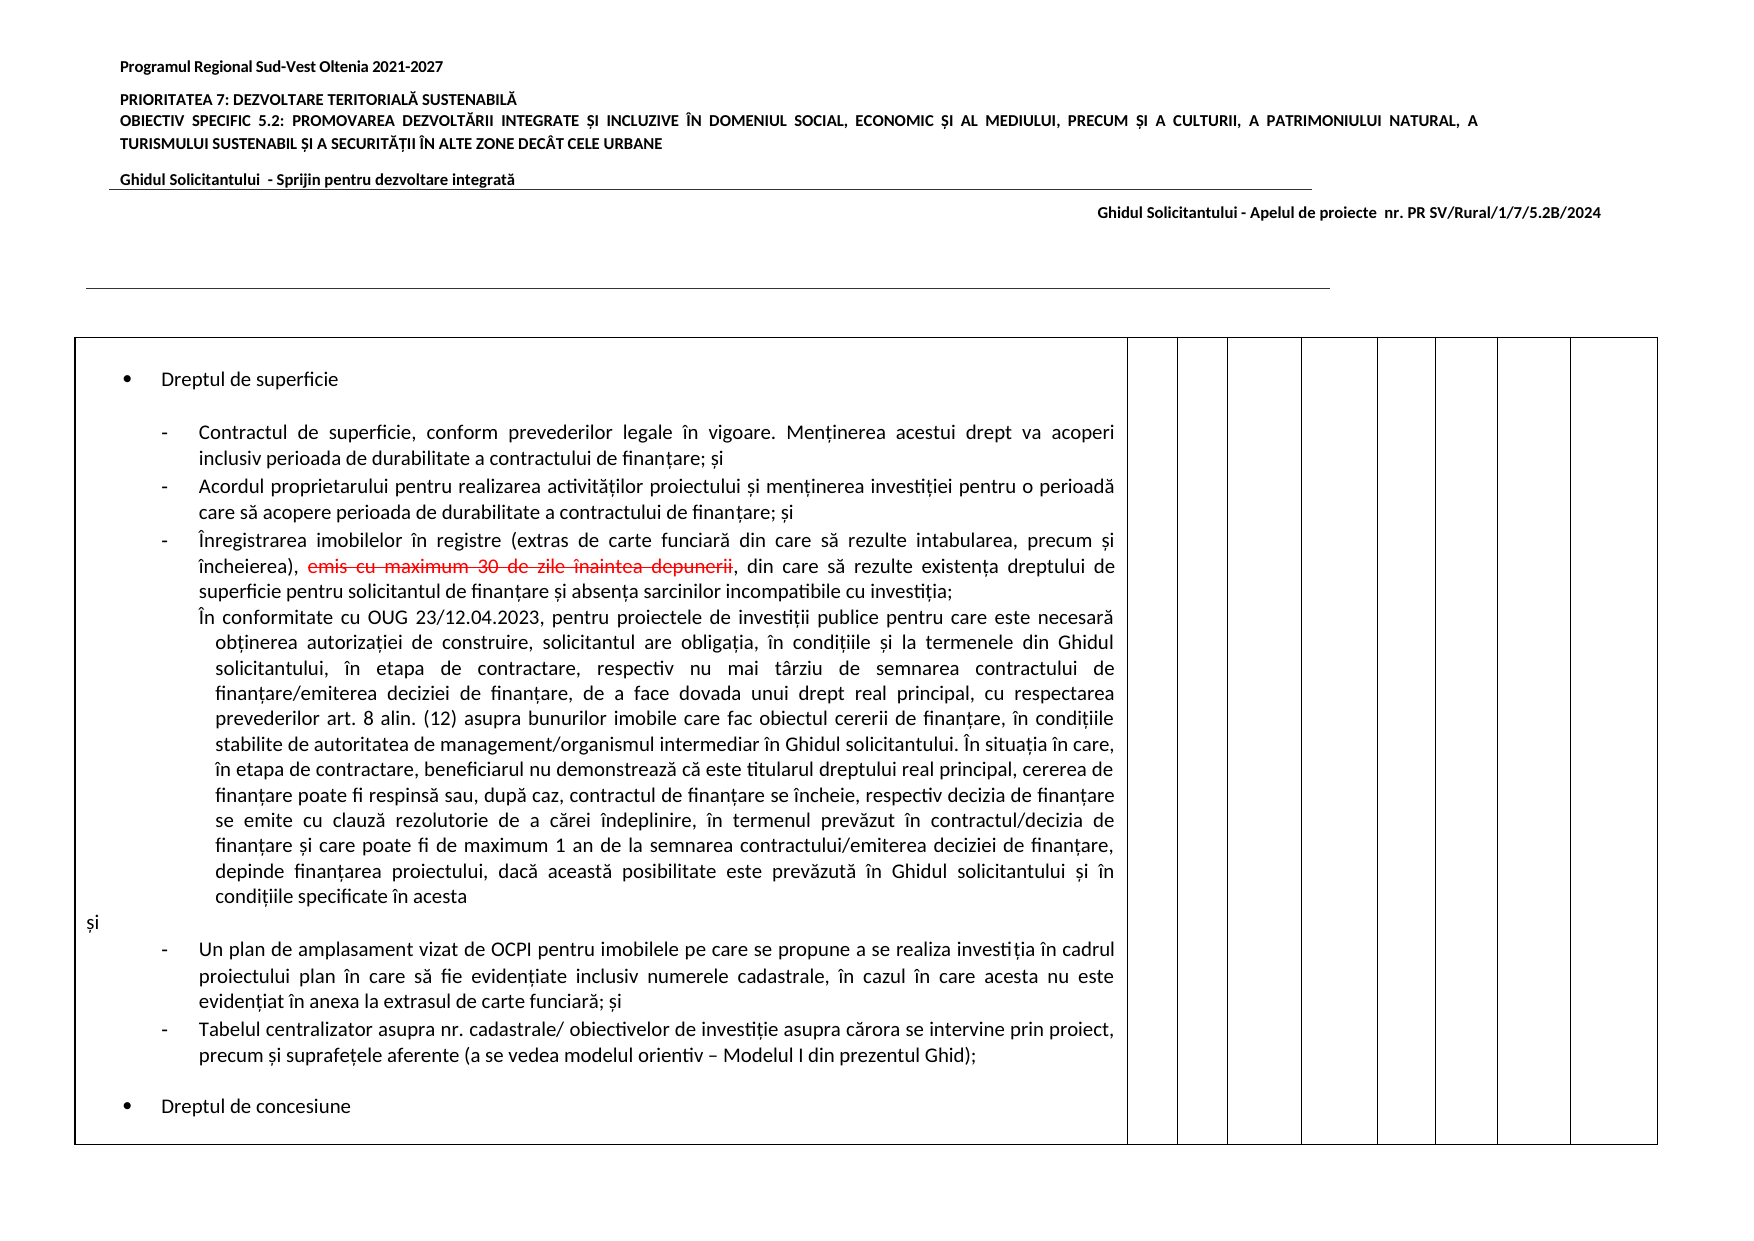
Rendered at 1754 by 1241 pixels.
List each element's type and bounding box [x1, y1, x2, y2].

table_cell [1436, 338, 1497, 1144]
table_cell [1571, 338, 1657, 1144]
table_cell [1228, 338, 1301, 1144]
table_cell [1302, 338, 1377, 1144]
table_cell [1128, 338, 1177, 1144]
table_cell [1498, 338, 1570, 1144]
table_cell [1178, 338, 1227, 1144]
table_cell [1378, 338, 1435, 1144]
table_cell [76, 338, 1127, 1144]
